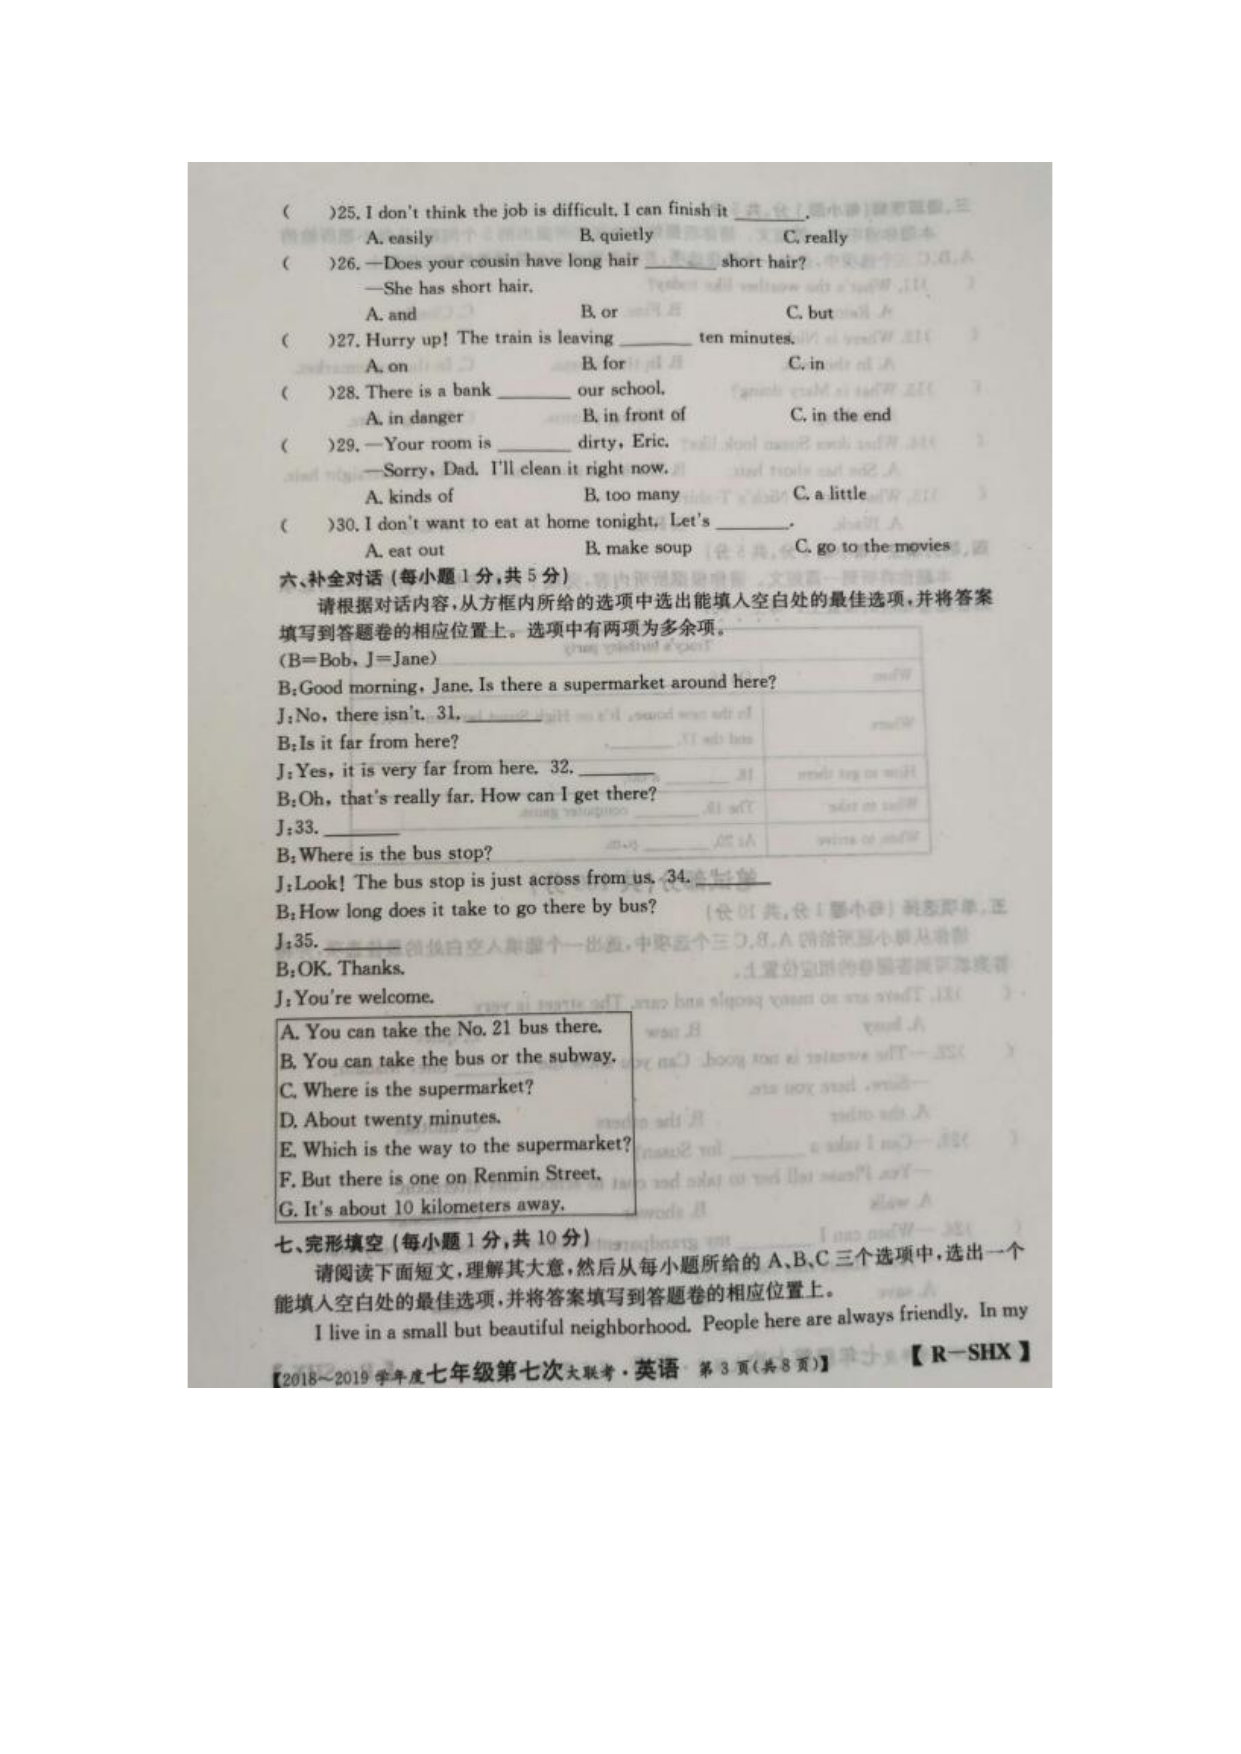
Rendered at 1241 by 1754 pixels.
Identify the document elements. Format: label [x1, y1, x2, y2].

picture [187, 162, 1053, 1388]
